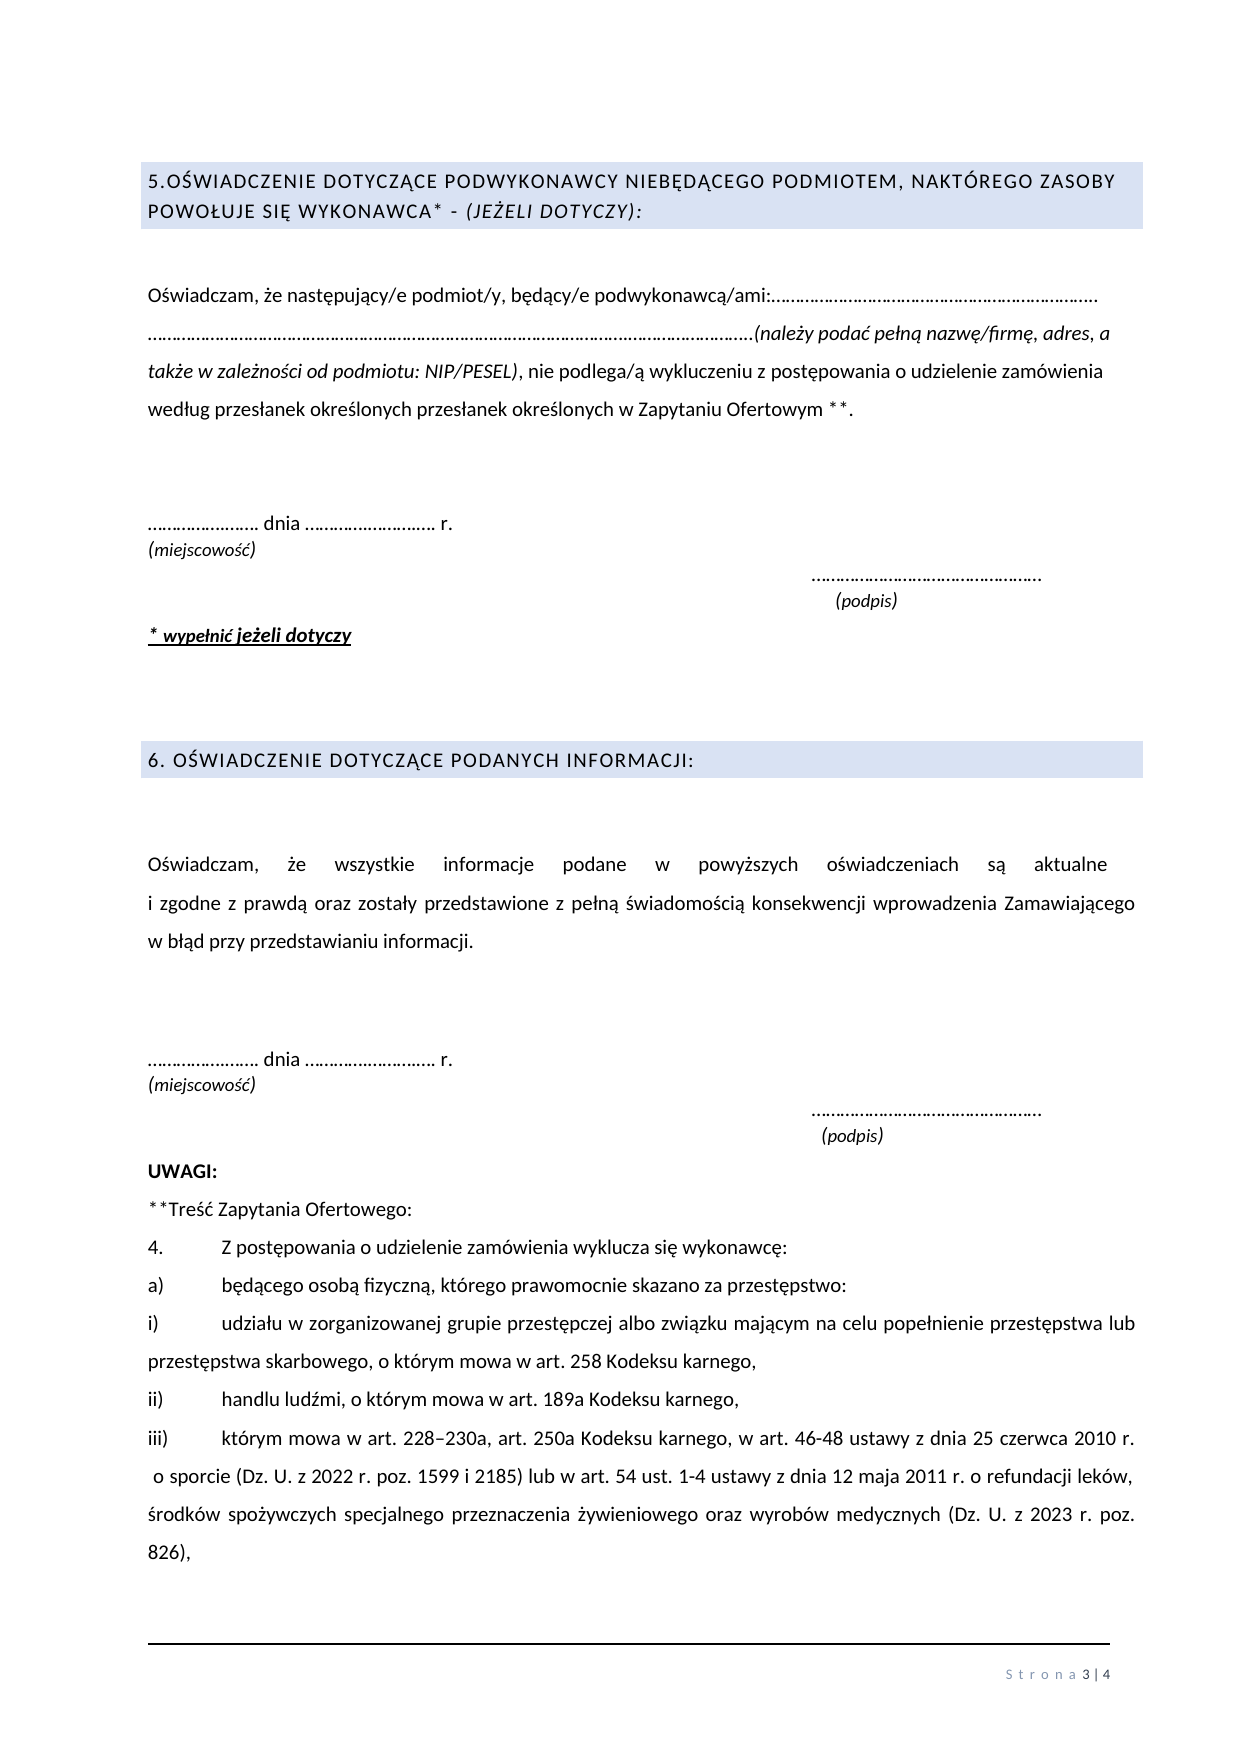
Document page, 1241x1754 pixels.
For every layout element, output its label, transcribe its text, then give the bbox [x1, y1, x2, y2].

text ………………………………………… [148, 561, 1137, 587]
text ………………………………………… [148, 1097, 1137, 1122]
list a) będącego osobą fizyczną, którego prawomocnie skazano za przestępstwo: [148, 1272, 1137, 1298]
subtitle 5.OŚWIADCZENIE DOTYCZĄCE PODWYKONAWCY NIEBĘDĄCEGO PODMIOTEM, NAKTÓREGO ZASOBY POWOŁUJE SIĘ WYKONAWCA* - (jeżeli dotyczy): [148, 169, 1137, 223]
text Oświadczam, że wszystkie informacje podane w powyższych oświadczeniach są aktualne i zgodne z prawdą oraz zostały przedstawione z pełną świadomością konsekwencji wprowadzenia Zamawiającego w błąd przy przedstawianiu informacji. [148, 852, 1137, 953]
text * wypełnić jeżeli dotyczy [148, 623, 1137, 648]
list iii) którym mowa w art. 228–230a, art. 250a Kodeksu karnego, w art. 46-48 ustawy z dnia 25 czerwca 2010 r. o sporcie (Dz. U. z 2022 r. poz. 1599 i 2185) lub w art. 54 ust. 1-4 ustawy z dnia 12 maja 2011 r. o refundacji leków, środków spożywczych specjalnego przeznaczenia żywieniowego oraz wyrobów medycznych (Dz. U. z 2023 r. poz. 826), [148, 1425, 1137, 1564]
list UWAGI: [148, 1158, 1137, 1183]
text …………….……. dnia ………….……….…. r. [148, 1046, 1137, 1071]
text (podpis) [590, 587, 1137, 612]
list 4. Z postępowania o udzielenie zamówienia wyklucza się wykonawcę: [148, 1234, 1137, 1259]
list Oświadczam, że następujący/e podmiot/y, będący/e podwykonawcą/ami:…………………………………………………………..……………………………………………………………………………………….……………………..(należy podać pełną nazwę/firmę, adres, a także w zależności od podmiotu: NIP/PESEL), nie podlega/ą wykluczeniu z postępowania o udzielenie zamówienia według przesłanek określonych przesłanek określonych w Zapytaniu Ofertowym **. [148, 282, 1137, 422]
text …………….……. dnia ………….……….…. r. [148, 511, 1137, 536]
list ii) handlu ludźmi, o którym mowa w art. 189a Kodeksu karnego, [148, 1387, 1137, 1412]
list i) udziału w zorganizowanej grupie przestępczej albo związku mającym na celu popełnienie przestępstwa lub przestępstwa skarbowego, o którym mowa w art. 258 Kodeksu karnego, [148, 1310, 1137, 1374]
subtitle 6. OŚWIADCZENIE DOTYCZĄCE PODANYCH INFORMACJI: [148, 747, 1137, 772]
text (miejscowość) [148, 1071, 1137, 1097]
list **Treść Zapytania Ofertowego: [148, 1196, 1137, 1221]
text (miejscowość) [148, 536, 1137, 561]
text (podpis) [590, 1122, 1137, 1147]
